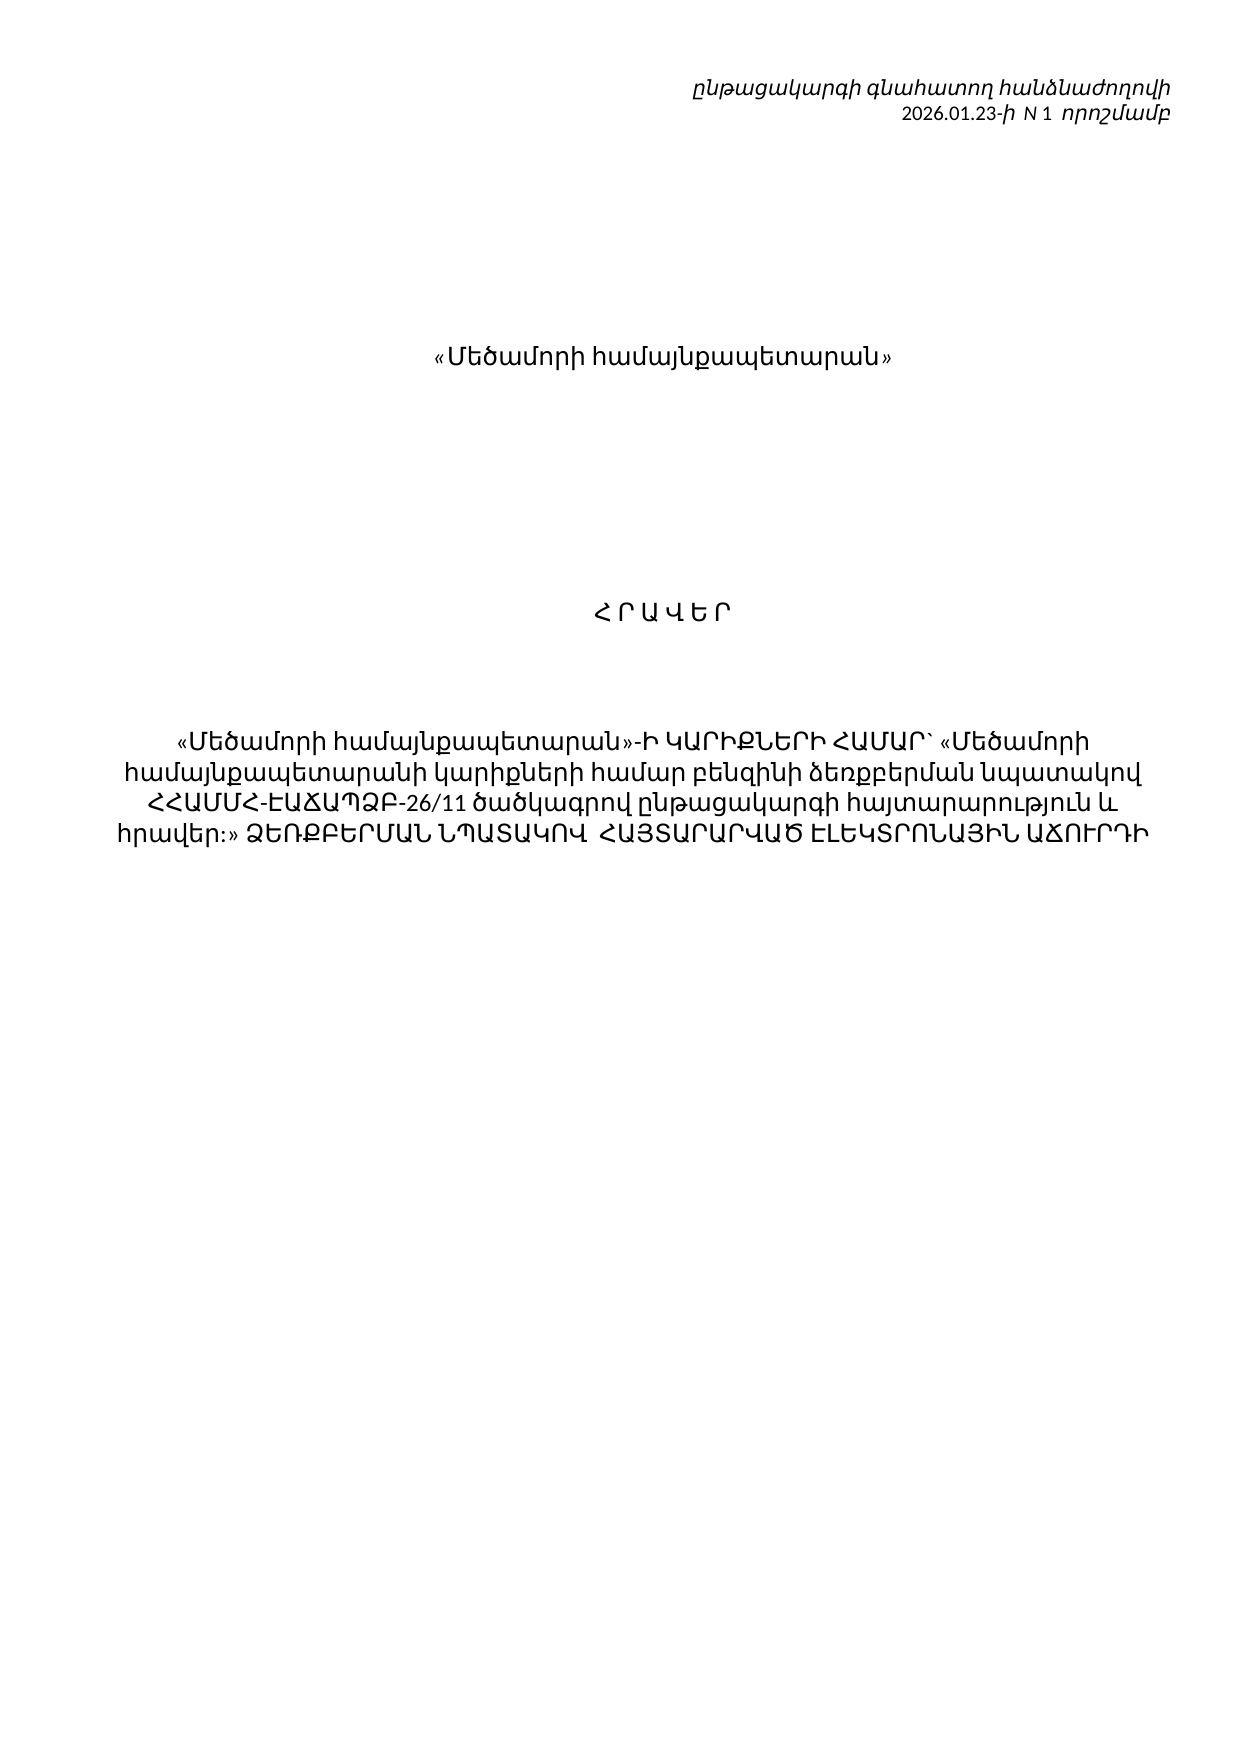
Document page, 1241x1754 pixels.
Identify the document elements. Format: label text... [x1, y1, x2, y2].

text ընթացակարգի գնահատող հանձնաժողովի [94, 75, 1171, 100]
text «Մեծամորի համայնքապետարան»-Ի ԿԱՐԻՔՆԵՐԻ ՀԱՄԱՐ` «Մեծամորի համայնքապետարանի կարիքների համար բենզինի ձեռքբերման նպատակով ՀՀԱՄՄՀ-ԷԱՃԱՊՁԲ-26/11 ծածկագրով ընթացակարգի հայտարարություն և հրավեր:» ՁԵՌՔԲԵՐՄԱՆ ՆՊԱՏԱԿՈՎ ՀԱՅՏԱՐԱՐՎԱԾ ԷԼԵԿՏՐՈՆԱՅԻՆ ԱՃՈՒՐԴԻ [94, 726, 1172, 848]
text Հ Ր Ա Վ Ե Ր [94, 597, 1172, 628]
text « Մեծամորի համայնքապետարան» [94, 341, 1172, 371]
text 2026.01.23 -ի N 1 որոշմամբ [94, 100, 1171, 126]
